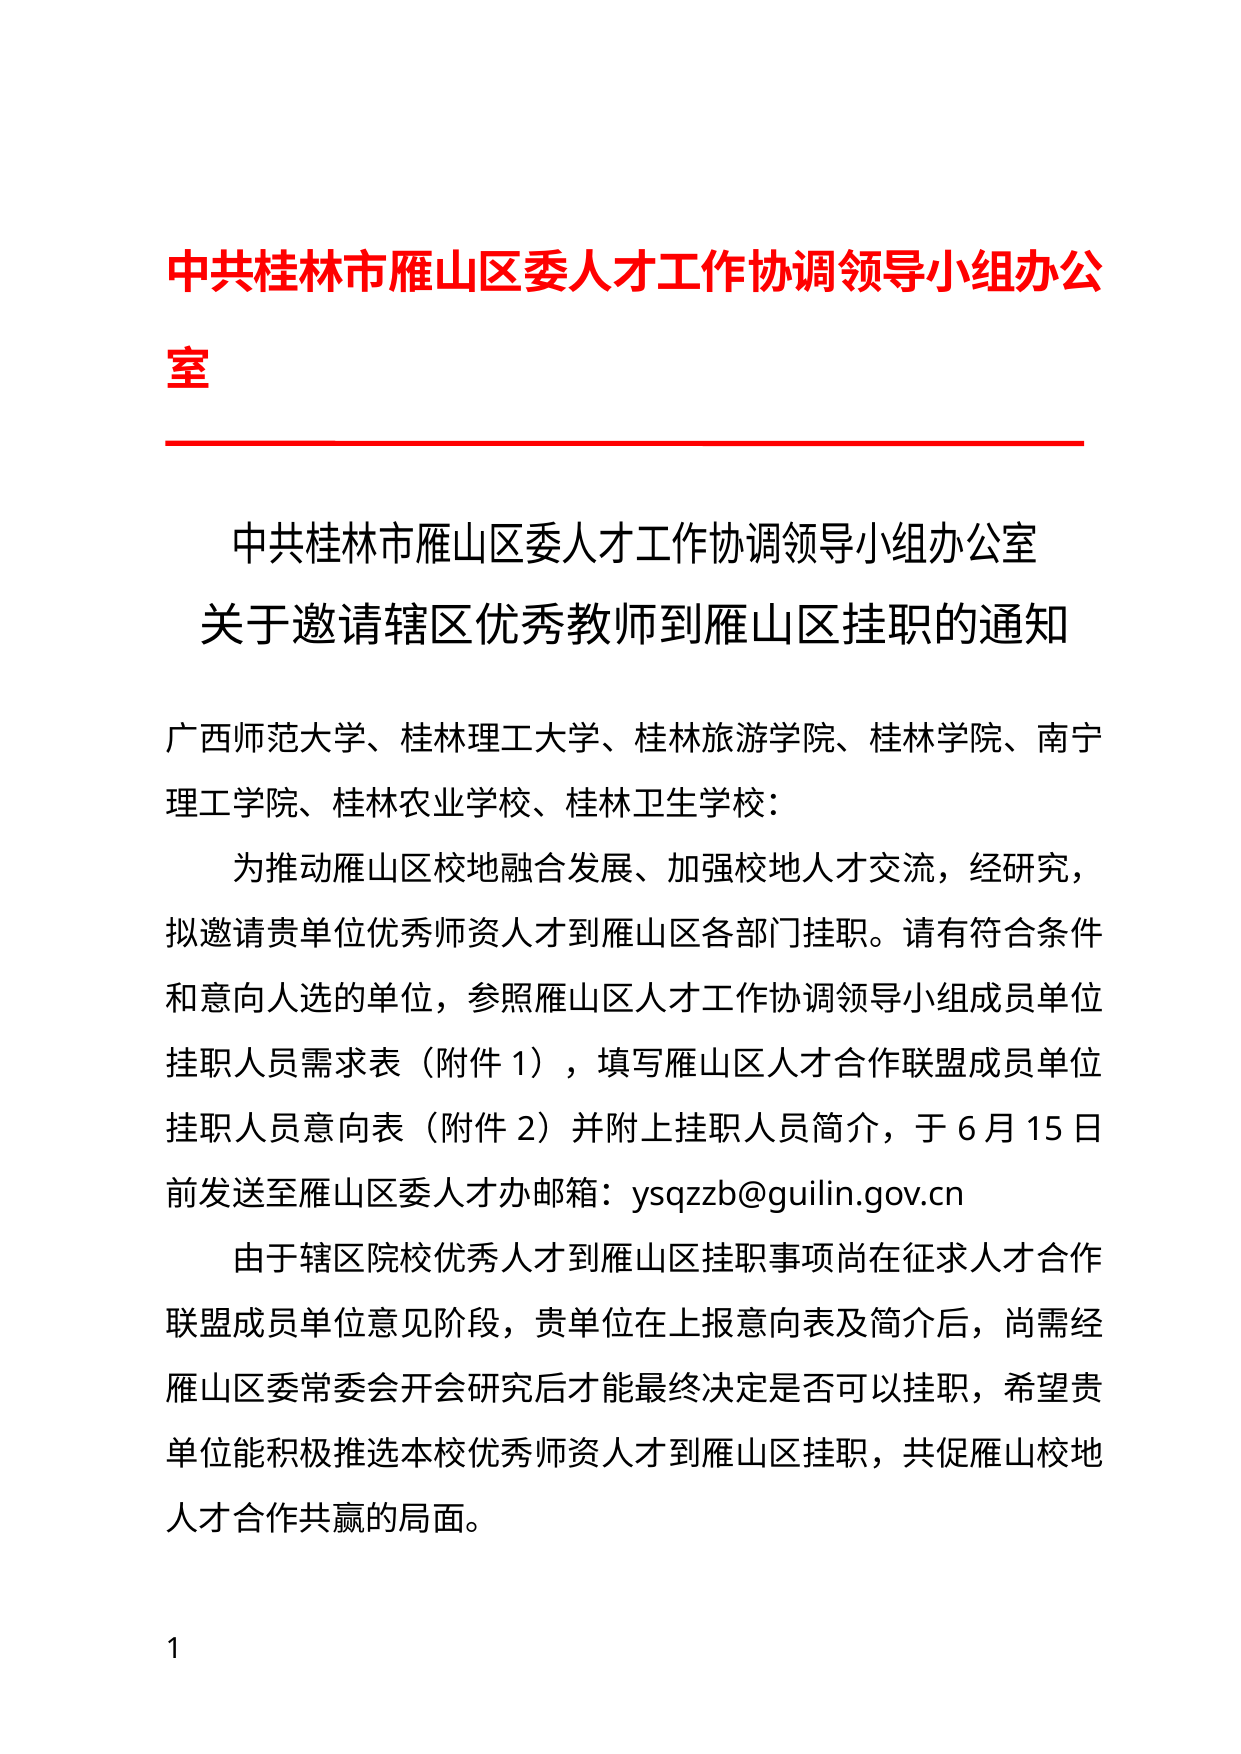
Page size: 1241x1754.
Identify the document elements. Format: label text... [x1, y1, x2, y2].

text 中共桂林市雁山区委人才工作协调领导小组办公室 [165, 512, 1104, 573]
text 广西师范大学、桂林理工大学、桂林旅游学院、桂林学院、南宁理工学院、桂林农业学校、桂林卫生学校： [165, 703, 1104, 833]
text 由于辖区院校优秀人才到雁山区挂职事项尚在征求人才合作联盟成员单位意见阶段，贵单位在上报意向表及简介后，尚需经雁山区委常委会开会研究后才能最终决定是否可以挂职，希望贵单位能积极推选本校优秀师资人才到雁山区挂职，共促雁山校地人才合作共赢的局面。 [165, 1223, 1104, 1548]
text 中共桂林市雁山区委人才工作协调领导小组办公室 [165, 219, 1104, 414]
subtitle 关于邀请辖区优秀教师到雁山区挂职的通知 [165, 573, 1104, 671]
text 为推动雁山区校地融合发展、加强校地人才交流，经研究，拟邀请贵单位优秀师资人才到雁山区各部门挂职。请有符合条件和意向人选的单位，参照雁山区人才工作协调领导小组成员单位挂职人员需求表（附件1），填写雁山区人才合作联盟成员单位挂职人员意向表（附件2）并附上挂职人员简介，于6月15日前发送至雁山区委人才办邮箱：ysqzzb@guilin.gov.cn [165, 833, 1104, 1223]
